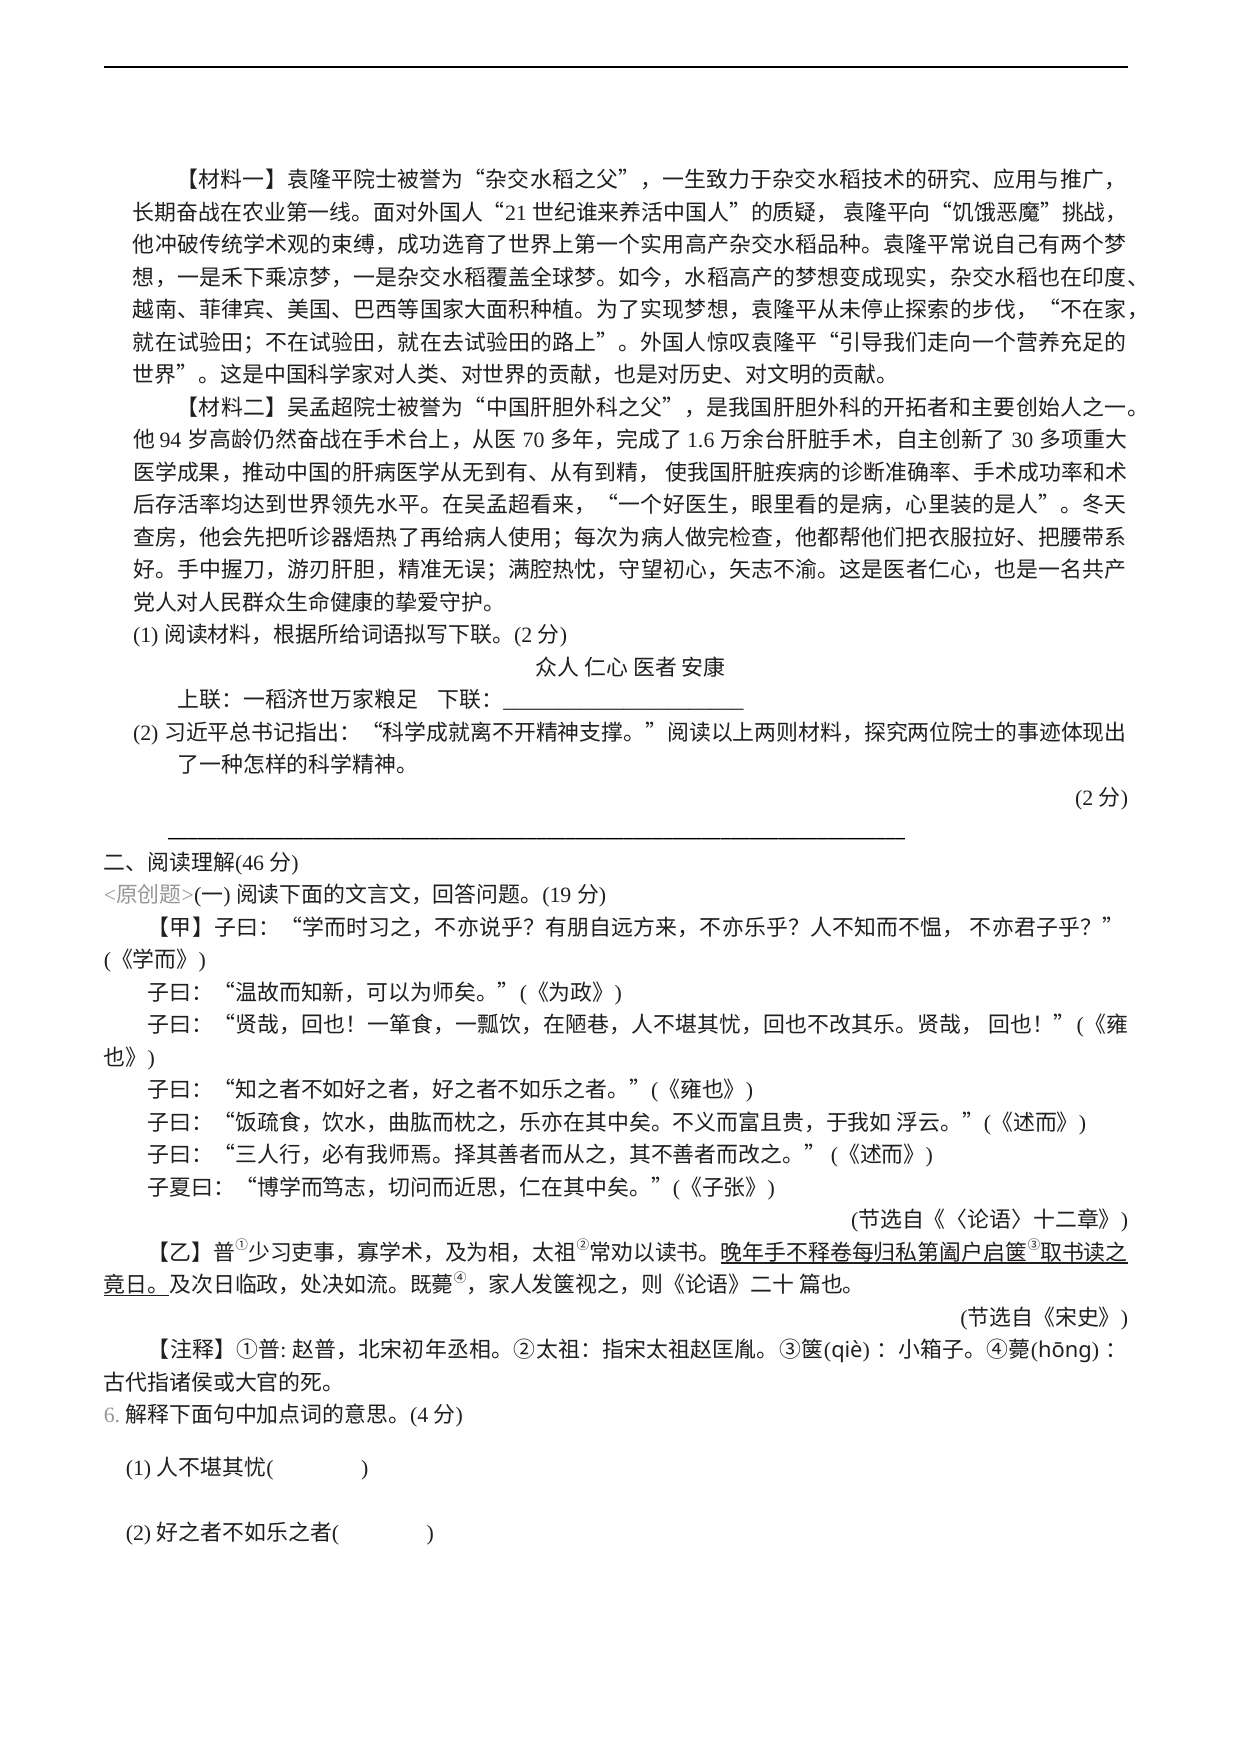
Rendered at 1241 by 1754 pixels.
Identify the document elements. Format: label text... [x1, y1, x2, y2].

text 子曰：“温故而知新，可以为师矣。”(《为政》) [103, 974, 1128, 1007]
text 子曰：“三人行，必有我师焉。择其善者而从之，其不善者而改之。” (《述而》) [103, 1137, 1128, 1169]
text 上联：一稻济世万家粮足 下联：______________________ [133, 682, 1128, 714]
text (1) 阅读材料，根据所给词语拟写下联。(2 分) [133, 617, 1128, 649]
text 【材料一】袁隆平院士被誉为“杂交水稻之父”，一生致力于杂交水稻技术的研究、应用与推广，长期奋战在农业第一线。面对外国人“21 世纪谁来养活中国人”的质疑， 袁隆平向“饥饿恶魔”挑战，他冲破传统学术观的束缚，成功选育了世界上第一个实用高产杂交水稻品种。袁隆平常说自己有两个梦想，一是禾下乘凉梦，一是杂交水稻覆盖全球梦。如今，水稻高产的梦想变成现实，杂交水稻也在印度、越南、菲律宾、美国、巴西等国家大面积种植。为了实现梦想，袁隆平从未停止探索的步伐，“不在家，就在试验田；不在试验田，就在去试验田的路上”。外国人惊叹袁隆平“引导我们走向一个营养充足的世界”。这是中国科学家对人类、对世界的贡献，也是对历史、对文明的贡献。 [133, 162, 1128, 389]
text 【甲】子曰：“学而时习之，不亦说乎？有朋自远方来，不亦乐乎？人不知而不愠， 不亦君子乎？”(《学而》) [103, 909, 1128, 974]
text 6. 解释下面句中加点词的意思。(4 分) [103, 1397, 1128, 1429]
text 【乙】普①少习吏事，寡学术，及为相，太祖②常劝以读书。晚年手不释卷每归私第阖户启箧③取书读之竟日。及次日临政，处决如流。既薨④，家人发箧视之，则《论语》二十 篇也。 [103, 1234, 1128, 1299]
text 子曰：“饭疏食，饮水，曲肱而枕之，乐亦在其中矣。不义而富且贵，于我如 浮云。”(《述而》) [103, 1104, 1128, 1137]
text 【材料二】吴孟超院士被誉为“中国肝胆外科之父”，是我国肝胆外科的开拓者和主要创始人之一。他94 岁高龄仍然奋战在手术台上，从医70 多年，完成了1.6 万余台肝脏手术，自主创新了30 多项重大医学成果，推动中国的肝病医学从无到有、从有到精， 使我国肝脏疾病的诊断准确率、手术成功率和术后存活率均达到世界领先水平。在吴孟超看来，“一个好医生，眼里看的是病，心里装的是人”。冬天查房，他会先把听诊器焐热了再给病人使用；每次为病人做完检查，他都帮他们把衣服拉好、把腰带系好。手中握刀，游刃肝胆，精准无误；满腔热忱，守望初心，矢志不渝。这是医者仁心，也是一名共产党人对人民群众生命健康的挚爱守护。 [133, 389, 1128, 617]
text (节选自《宋史》) [103, 1299, 1128, 1332]
text 子曰：“知之者不如好之者，好之者不如乐之者。”(《雍也》) [103, 1072, 1128, 1104]
text (1) 人不堪其忧( ) [103, 1429, 1128, 1494]
text 子曰：“贤哉，回也！一箪食，一瓢饮，在陋巷，人不堪其忧，回也不改其乐。贤哉， 回也！”(《雍也》) [103, 1007, 1128, 1072]
text (2) 习近平总书记指出：“科学成就离不开精神支撑。”阅读以上两则材料，探究两位院士的事迹体现出了一种怎样的科学精神。 [133, 714, 1128, 779]
text 二、阅读理解(46 分) [103, 844, 1128, 877]
text <原创题>(一) 阅读下面的文言文，回答问题。(19 分) [103, 877, 1128, 909]
text (节选自《〈论语〉十二章》) [103, 1202, 1128, 1234]
text ____________________________________________________________________________ [103, 812, 1128, 844]
text (2 分) [133, 779, 1128, 812]
text (2) 好之者不如乐之者( ) [103, 1494, 1128, 1559]
text 众人 仁心 医者 安康 [133, 649, 1128, 682]
text 【注释】①普: 赵普，北宋初年丞相。②太祖：指宋太祖赵匡胤。③箧(qiè) ：小箱子。④薨(hōng) ：古代指诸侯或大官的死。 [103, 1332, 1128, 1397]
text 子夏曰：“博学而笃志，切问而近思，仁在其中矣。”(《子张》) [103, 1169, 1128, 1202]
